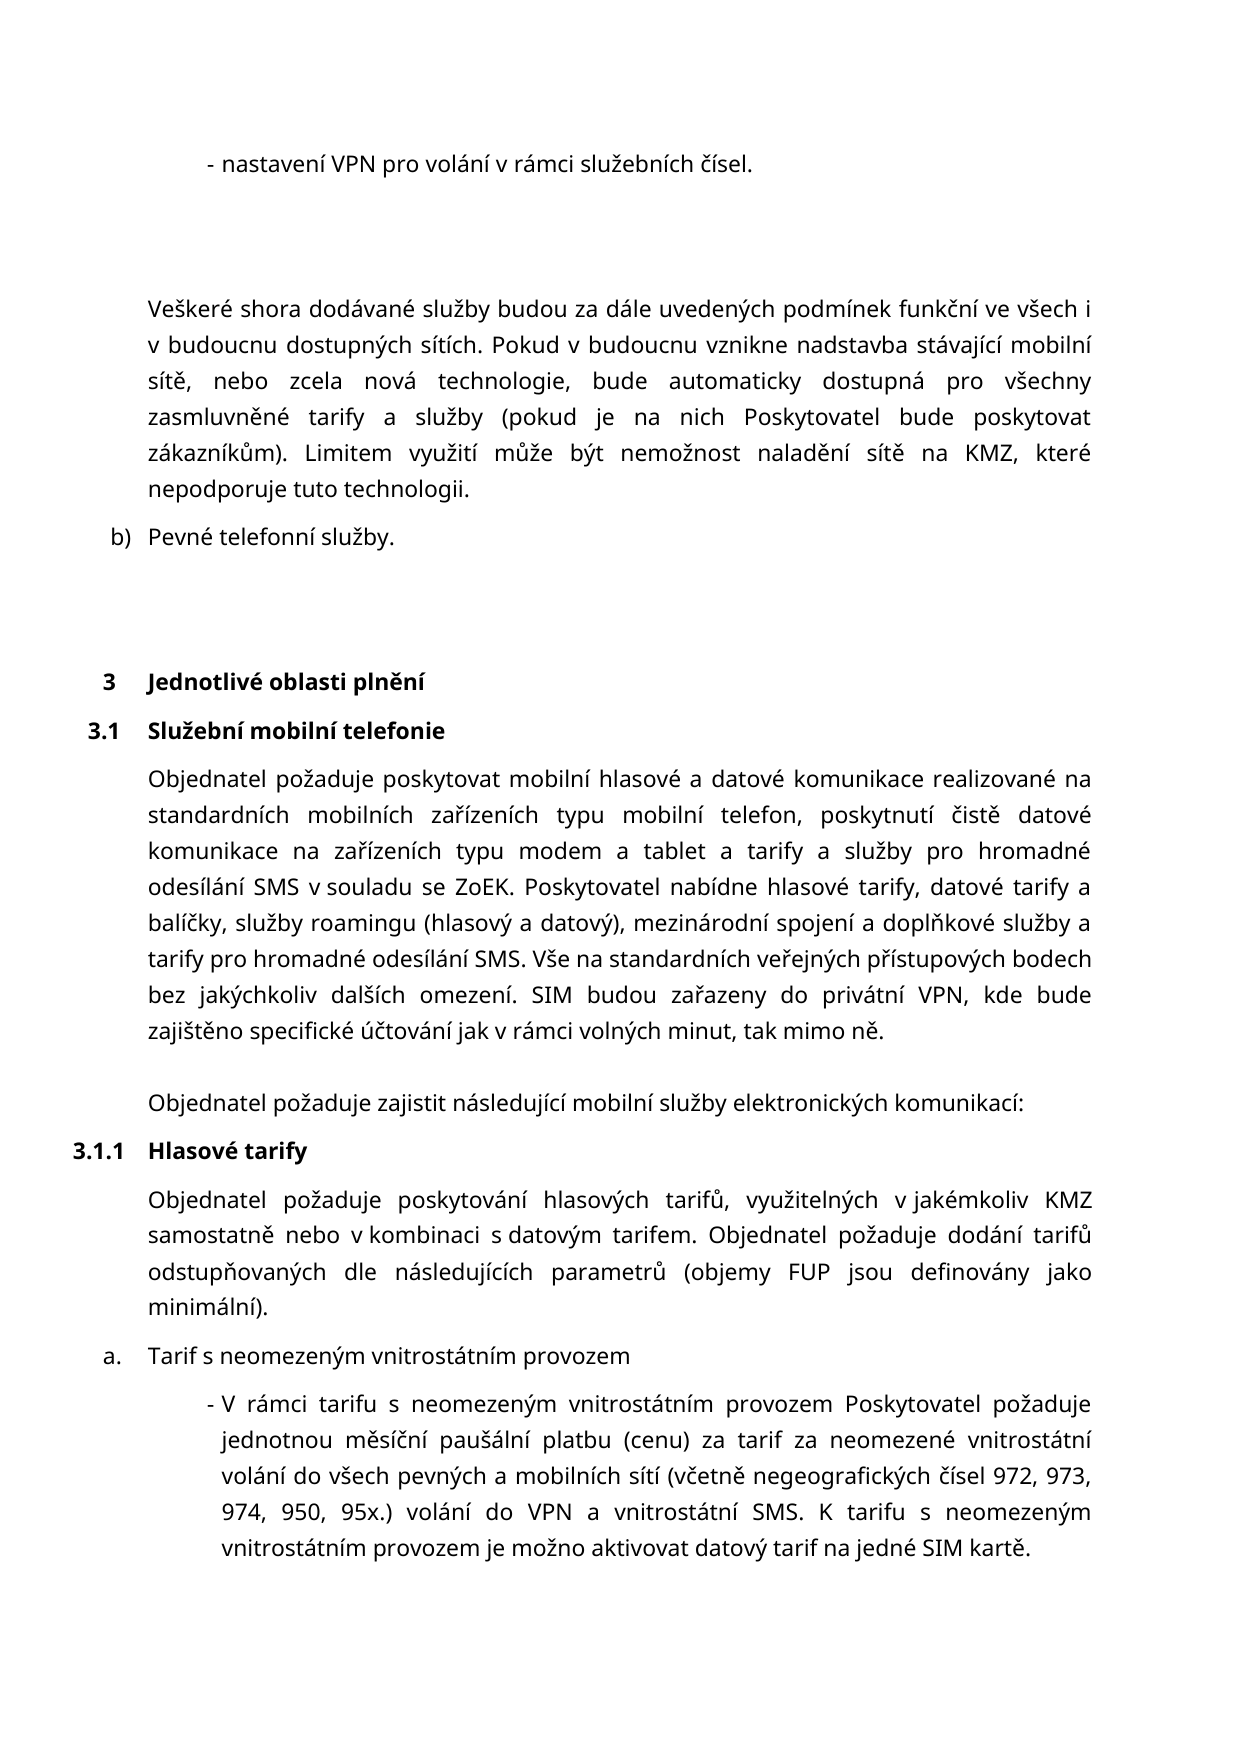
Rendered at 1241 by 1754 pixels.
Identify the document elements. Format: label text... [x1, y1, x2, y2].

subtitle Služební mobilní telefonie [88, 715, 1093, 746]
list nastavení VPN pro volání v rámci služebních čísel. [207, 148, 1093, 179]
list Tarif s neomezeným vnitrostátním provozem [103, 1340, 1093, 1371]
text Veškeré shora dodávané služby budou za dále uvedených podmínek funkční ve všech i v budoucnu dostupných sítích. Pokud v budoucnu vznikne nadstavba stávající mobilní sítě, nebo zcela nová technologie, bude automaticky dostupná pro všechny zasmluvněné tarify a služby (pokud je na nich Poskytovatel bude poskytovat zákazníkům). Limitem využití může být nemožnost naladění sítě na KMZ, které nepodporuje tuto technologii. [148, 293, 1093, 504]
subtitle Jednotlivé oblasti plnění [103, 666, 1093, 698]
text Objednatel požaduje poskytování hlasových tarifů, využitelných v jakémkoliv KMZ samostatně nebo v kombinaci s datovým tarifem. Objednatel požaduje dodání tarifů odstupňovaných dle následujících parametrů (objemy FUP jsou definovány jako minimální). [148, 1183, 1093, 1323]
subtitle Hlasové tarify [73, 1135, 1093, 1166]
text Objednatel požaduje zajistit následující mobilní služby elektronických komunikací: [148, 1087, 1093, 1118]
list V rámci tarifu s neomezeným vnitrostátním provozem Poskytovatel požaduje jednotnou měsíční paušální platbu (cenu) za tarif za neomezené vnitrostátní volání do všech pevných a mobilních sítí (včetně negeografických čísel 972, 973, 974, 950, 95x.) volání do VPN a vnitrostátní SMS. K tarifu s neomezeným vnitrostátním provozem je možno aktivovat datový tarif na jedné SIM kartě. [207, 1388, 1093, 1563]
text Objednatel požaduje poskytovat mobilní hlasové a datové komunikace realizované na standardních mobilních zařízeních typu mobilní telefon, poskytnutí čistě datové komunikace na zařízeních typu modem a tablet a tarify a služby pro hromadné odesílání SMS v souladu se ZoEK. Poskytovatel nabídne hlasové tarify, datové tarify a balíčky, služby roamingu (hlasový a datový), mezinárodní spojení a doplňkové služby a tarify pro hromadné odesílání SMS. Vše na standardních veřejných přístupových bodech bez jakýchkoliv dalších omezení. SIM budou zařazeny do privátní VPN, kde bude zajištěno specifické účtování jak v rámci volných minut, tak mimo ně. [148, 763, 1093, 1046]
list Pevné telefonní služby. [110, 521, 1093, 552]
